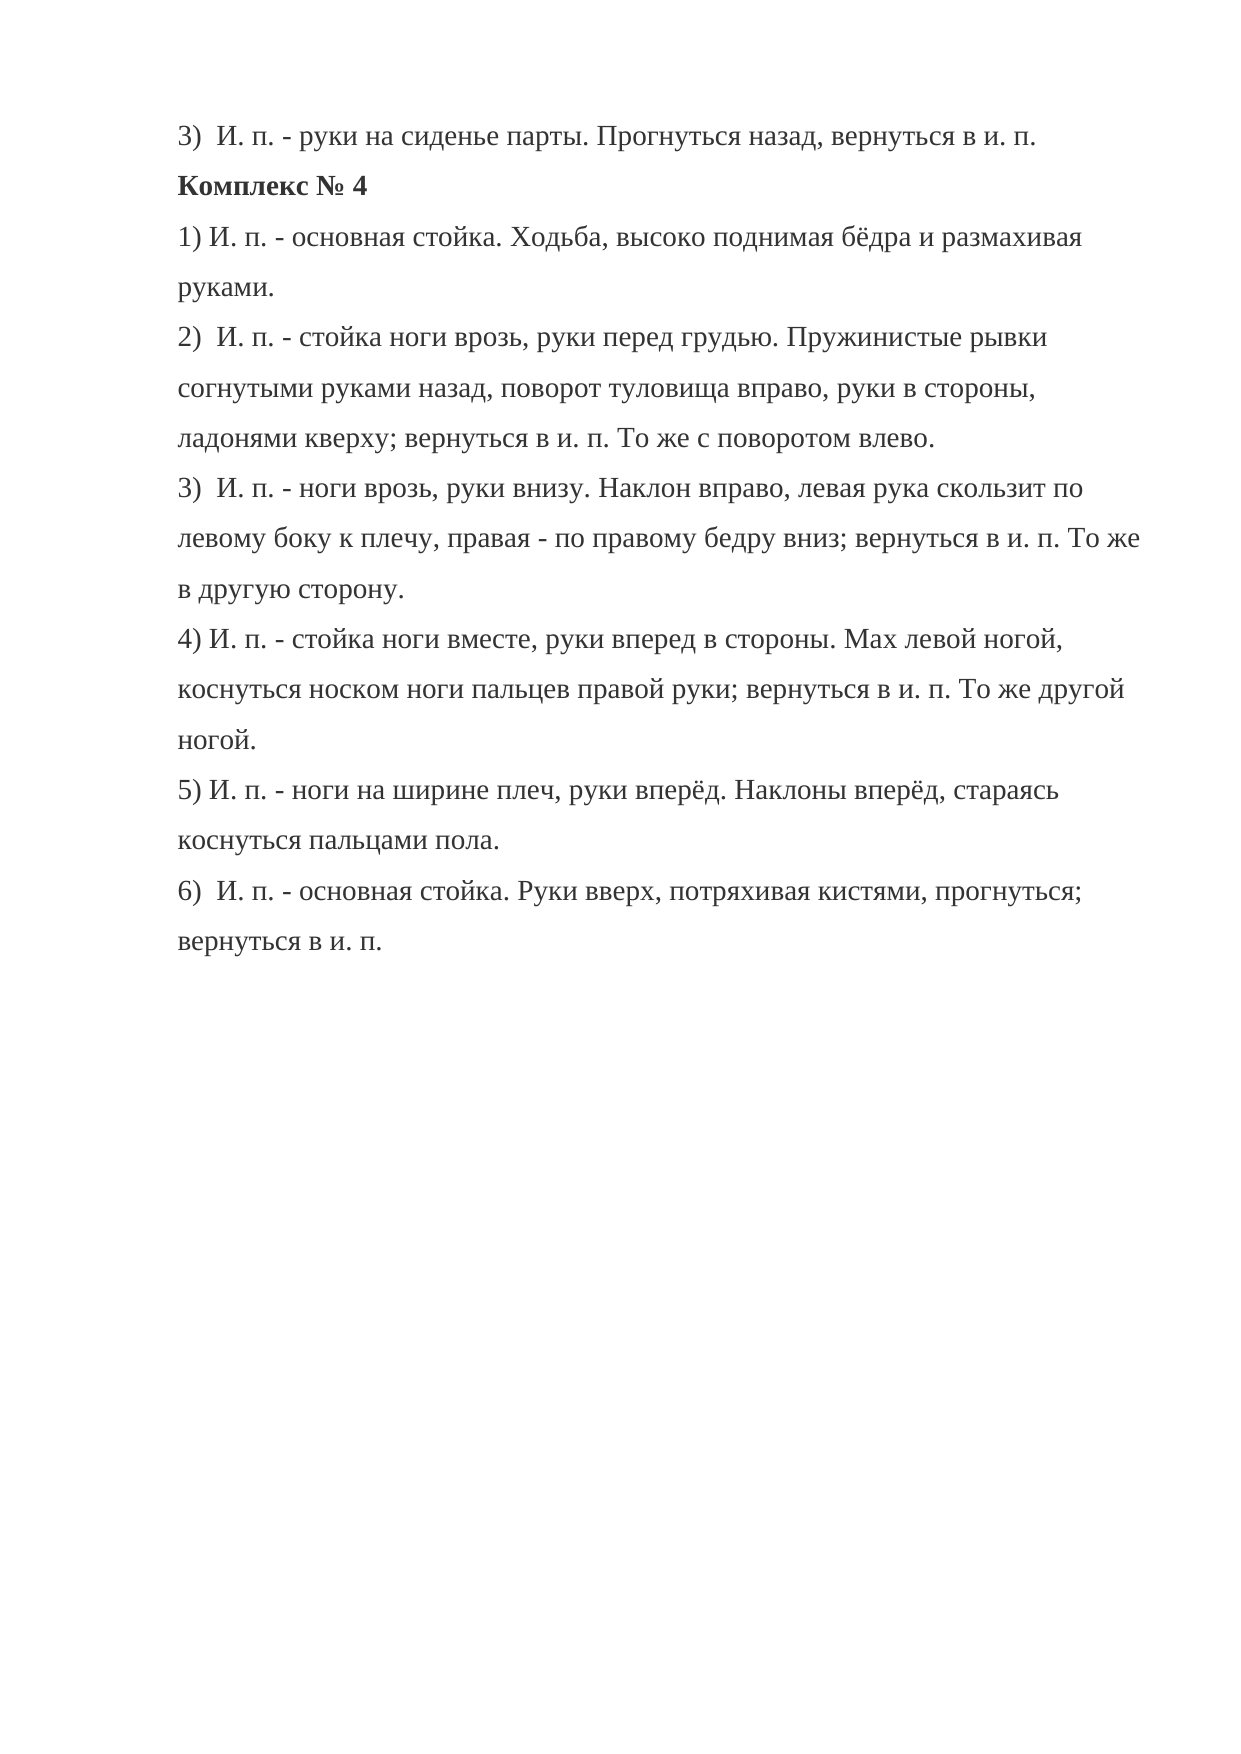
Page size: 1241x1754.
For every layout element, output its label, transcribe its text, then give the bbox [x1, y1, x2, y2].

text 5) И. п. - ноги на ширине плеч, руки вперёд. Наклоны вперёд, стараясь коснуться пальцами пола. [177, 772, 1152, 856]
text 3) И. п. - руки на сиденье парты. Прогнуться назад, вернуться в и. п. [177, 118, 1152, 152]
text Комплекс № 4 [177, 168, 1152, 202]
text 2) И. п. - стойка ноги врозь, руки перед грудью. Пружинистые рывки согнутыми руками назад, поворот туловища вправо, руки в стороны, ладонями кверху; вернуться в и. п. То же с поворотом влево. [177, 319, 1152, 453]
text 4) И. п. - стойка ноги вместе, руки вперед в стороны. Мах левой ногой, коснуться носком ноги пальцев правой руки; вернуться в и. п. То же другой ногой. [177, 621, 1152, 755]
text 6) И. п. - основная стойка. Руки вверх, потряхивая кистями, прогнуться; вернуться в и. п. [177, 873, 1152, 957]
text 1) И. п. - основная стойка. Ходьба, высоко поднимая бёдра и размахивая руками. [177, 219, 1152, 303]
text 3) И. п. - ноги врозь, руки внизу. Наклон вправо, левая рука скользит по левому боку к плечу, правая - по правому бедру вниз; вернуться в и. п. То же в другую сторону. [177, 470, 1152, 604]
